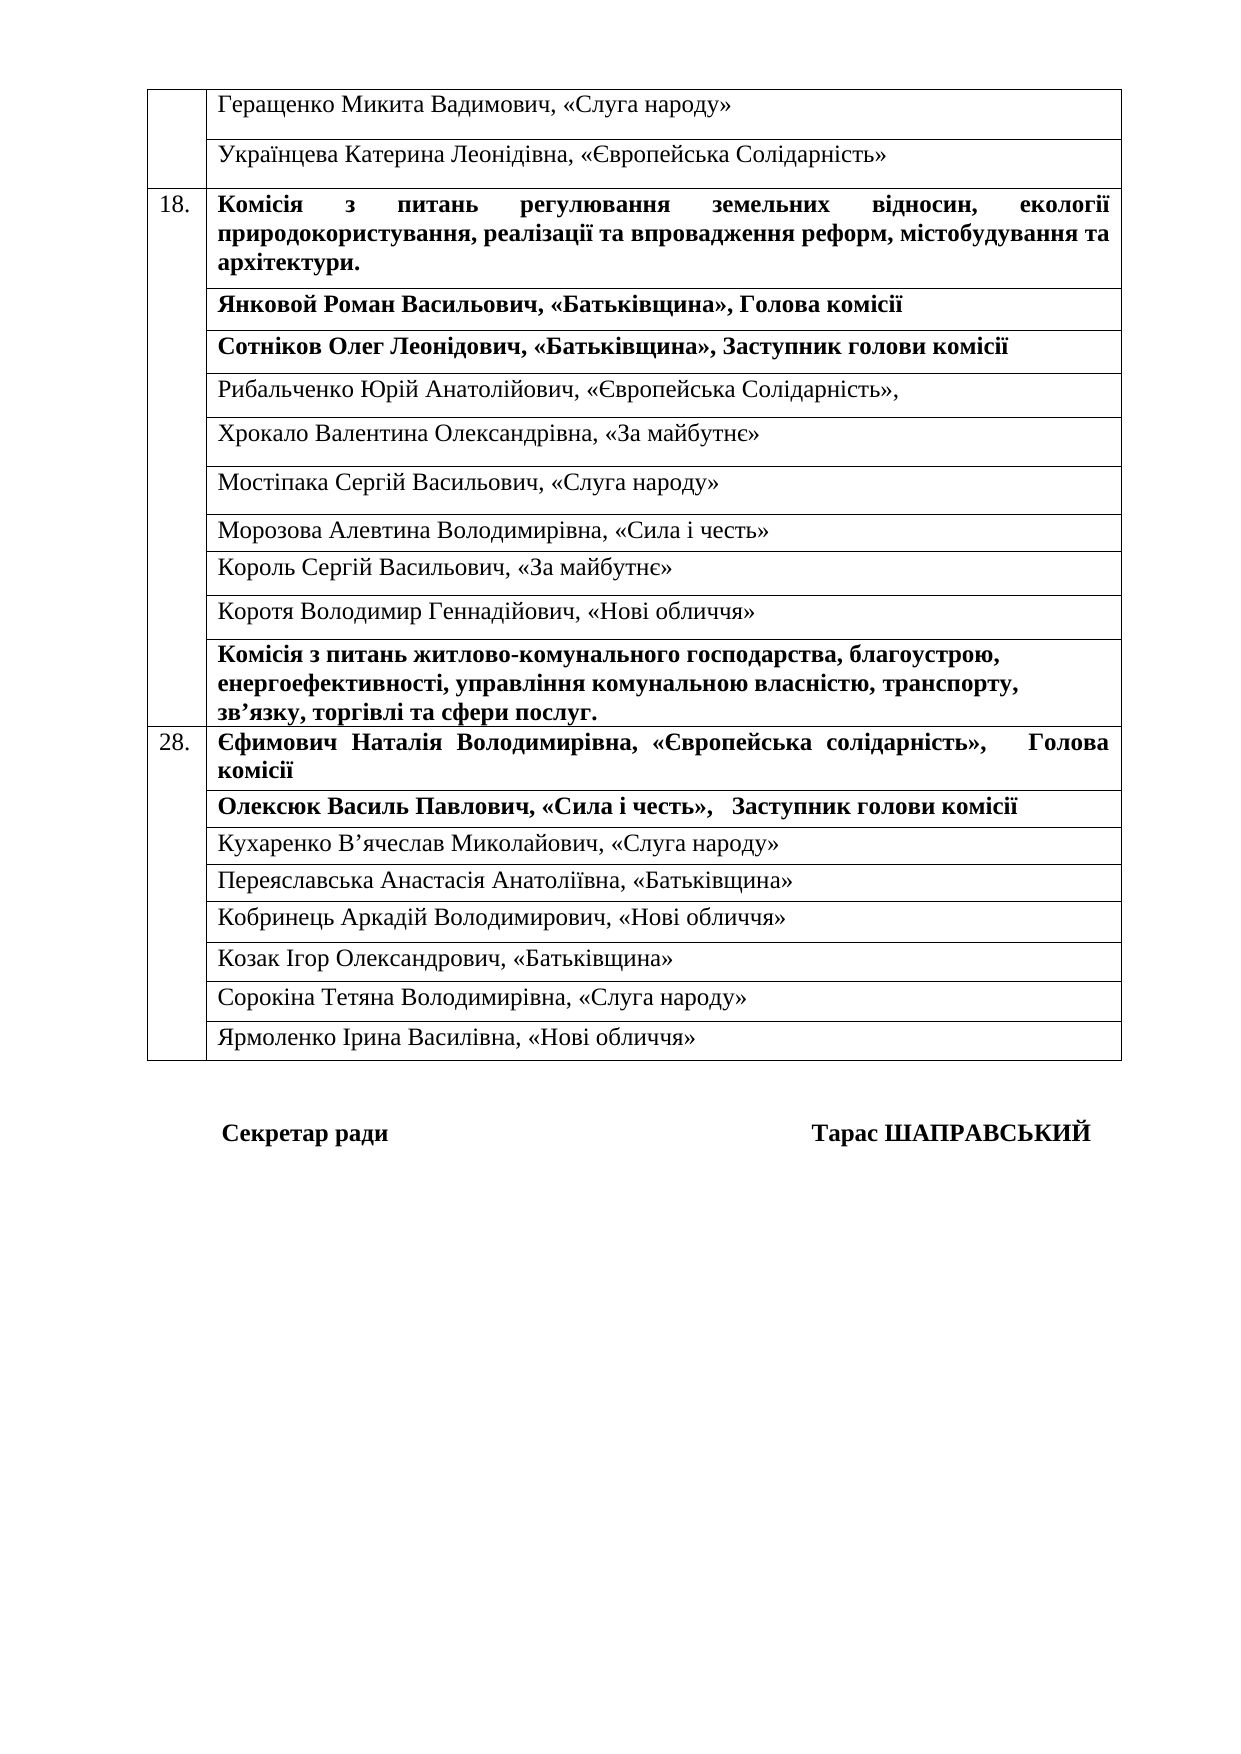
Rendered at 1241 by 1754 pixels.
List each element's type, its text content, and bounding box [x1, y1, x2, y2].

table_cell Янковой Роман Васильович, «Батьківщина», Голова комісії [207, 289, 1121, 330]
table_cell Хрокало Валентина Олександрівна, «За майбутнє» [207, 418, 1121, 466]
table_cell [148, 727, 206, 1060]
table_cell Рибальченко Юрій Анатолійович, «Європейська Солідарність», [207, 374, 1121, 417]
table_cell Морозова Алевтина Володимирівна, «Сила і честь» [207, 515, 1121, 551]
table_cell Ярмоленко Ірина Василівна, «Нові обличчя» [207, 1022, 1121, 1060]
table_cell Українцева Катерина Леонідівна, «Європейська Солідарність» [207, 140, 1121, 188]
table_cell Сорокіна Тетяна Володимирівна, «Слуга народу» [207, 982, 1121, 1021]
text Секретар ради Тарас ШАПРАВСЬКИЙ [148, 1118, 1152, 1147]
table_cell Коротя Володимир Геннадійович, «Нові обличчя» [207, 596, 1121, 638]
table_cell Єфимович Наталія Володимирівна, «Європейська солідарність», Голова комісії [207, 727, 1121, 790]
table_cell Король Сергій Васильович, «За майбутнє» [207, 552, 1121, 595]
table_cell Козак Ігор Олександрович, «Батьківщина» [207, 943, 1121, 981]
table_cell Комісія з питань регулювання земельних відносин, екології природокористування, реалізації та впровадження реформ, містобудування та архітектури. [207, 189, 1121, 288]
table_cell Олексюк Василь Павлович, «Сила і честь», Заступник голови комісії [207, 791, 1121, 827]
table_cell Сотніков Олег Леонідович, «Батьківщина», Заступник голови комісії [207, 331, 1121, 373]
table_cell Кухаренко В’ячеслав Миколайович, «Слуга народу» [207, 828, 1121, 864]
table_cell Переяславська Анастасія Анатоліївна, «Батьківщина» [207, 865, 1121, 901]
table_cell Комісія з питань житлово-комунального господарства, благоустрою, енергоефективності, управління комунальною власністю, транспорту, зв’язку, торгівлі та сфери послуг. [207, 640, 1121, 726]
table_cell Геращенко Микита Вадимович, «Слуга народу» [207, 90, 1121, 138]
table_cell [148, 189, 206, 726]
table_cell Мостіпака Сергій Васильович, «Слуга народу» [207, 467, 1121, 514]
table_cell Кобринець Аркадій Володимирович, «Нові обличчя» [207, 902, 1121, 942]
